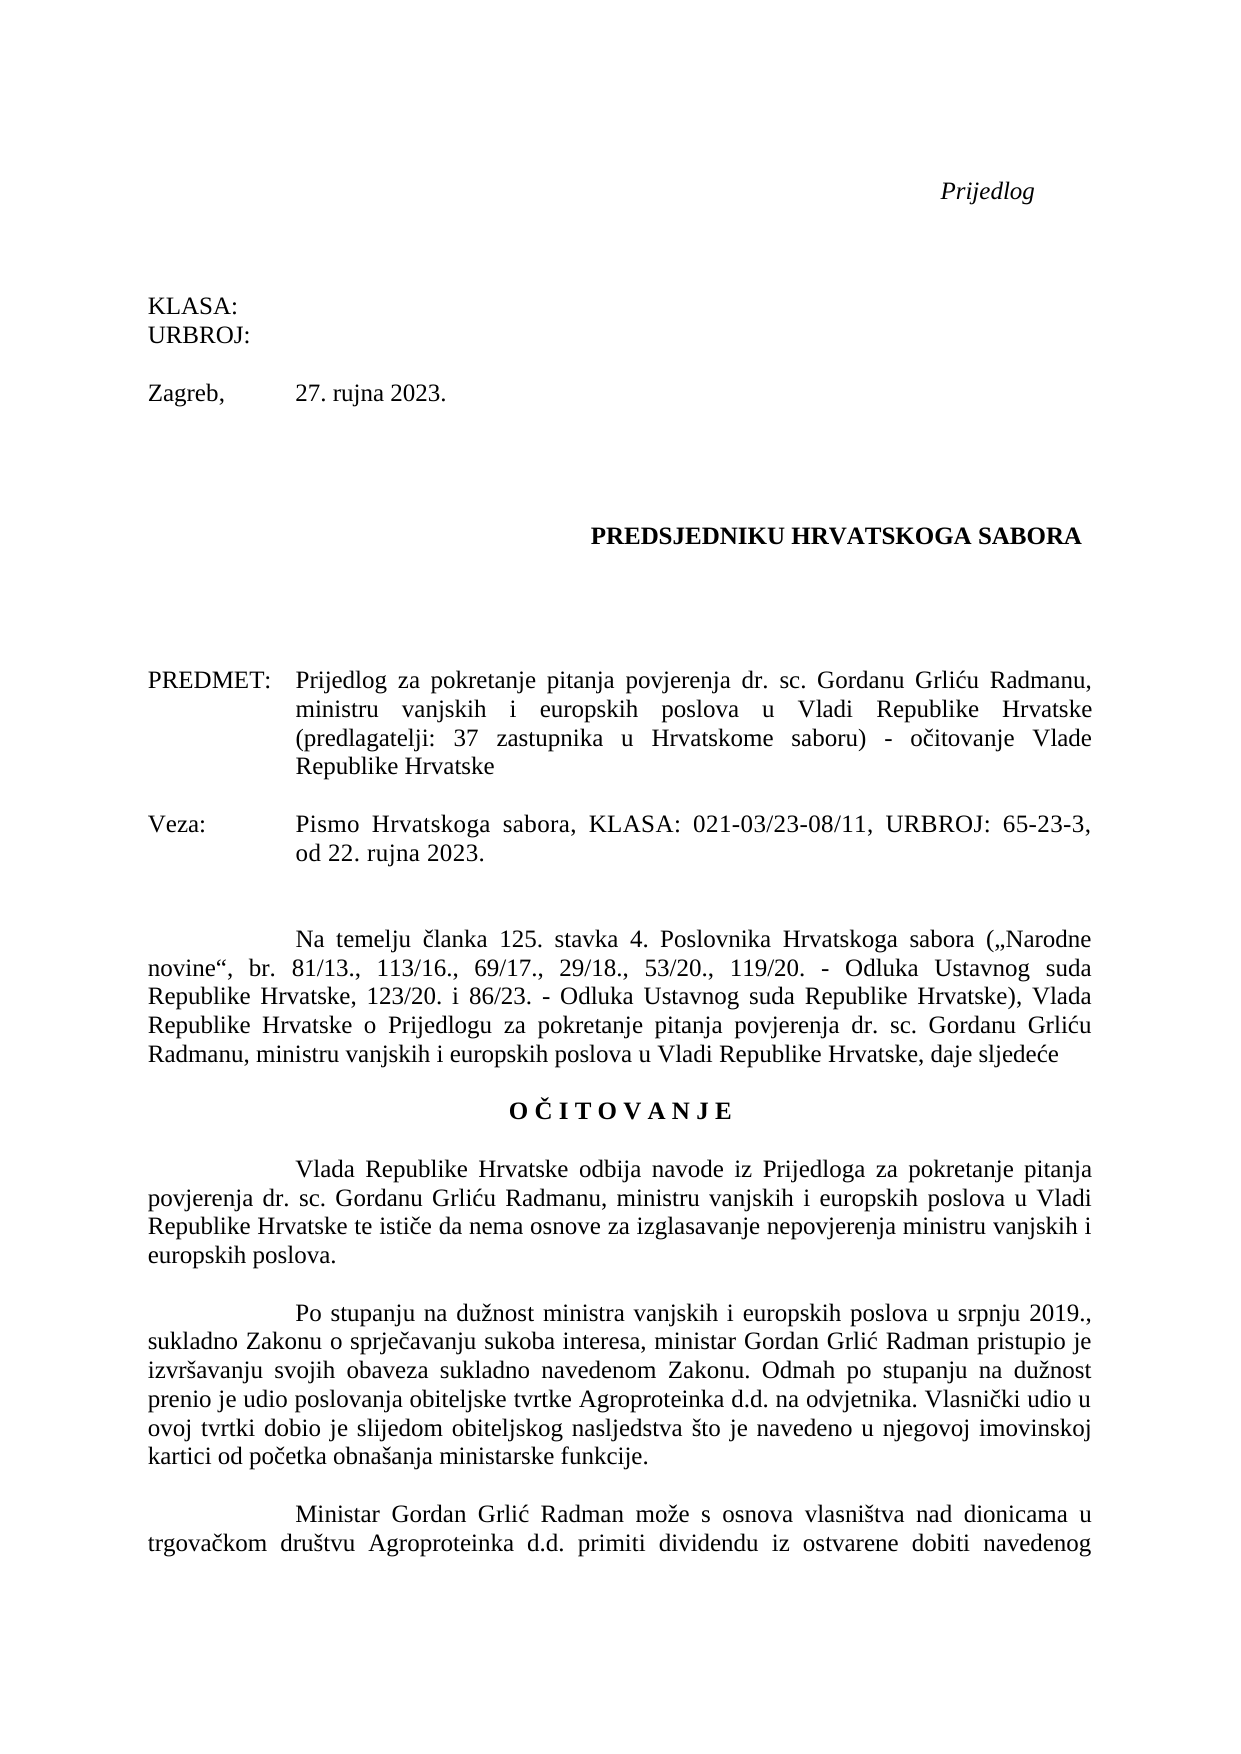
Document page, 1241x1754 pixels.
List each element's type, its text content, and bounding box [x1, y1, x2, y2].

text KLASA: [148, 291, 1093, 320]
text Na temelju članka 125. stavka 4. Poslovnika Hrvatskoga sabora („Narodne novine“, br. 81/13., 113/16., 69/17., 29/18., 53/20., 119/20. - Odluka Ustavnog suda Republike Hrvatske, 123/20. i 86/23. - Odluka Ustavnog suda Republike Hrvatske), Vlada Republike Hrvatske o Prijedlogu za pokretanje pitanja povjerenja dr. sc. Gordanu Grliću Radmanu, ministru vanjskih i europskih poslova u Vladi Republike Hrvatske, daje sljedeće [148, 924, 1093, 1068]
text URBROJ: [148, 320, 1093, 349]
text Po stupanju na dužnost ministra vanjskih i europskih poslova u srpnju 2019., sukladno Zakonu o sprječavanju sukoba interesa, ministar Gordan Grlić Radman pristupio je izvršavanju svojih obaveza sukladno navedenom Zakonu. Odmah po stupanju na dužnost prenio je udio poslovanja obiteljske tvrtke Agroproteinka d.d. na odvjetnika. Vlasnički udio u ovoj tvrtki dobio je slijedom obiteljskog nasljedstva što je navedeno u njegovoj imovinskoj kartici od početka obnašanja ministarske funkcije. [148, 1298, 1093, 1470]
text PREDMET: Prijedlog za pokretanje pitanja povjerenja dr. sc. Gordanu Grliću Radmanu, ministru vanjskih i europskih poslova u Vladi Republike Hrvatske (predlagatelji: 37 zastupnika u Hrvatskome saboru) - očitovanje Vlade Republike Hrvatske [148, 665, 1093, 780]
text Zagreb, 27. rujna 2023. [148, 378, 1093, 406]
text PREDSJEDNIKU HRVATSKOGA SABORA [591, 521, 1093, 550]
text Vlada Republike Hrvatske odbija navode iz Prijedloga za pokretanje pitanja povjerenja dr. sc. Gordanu Grliću Radmanu, ministru vanjskih i europskih poslova u Vladi Republike Hrvatske te ističe da nema osnove za izglasavanje nepovjerenja ministru vanjskih i europskih poslova. [148, 1154, 1093, 1269]
text O Č I T O V A N J E [148, 1096, 1093, 1125]
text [148, 1499, 1093, 1556]
text Prijedlog [148, 176, 1093, 205]
text Veza: Pismo Hrvatskoga sabora, KLASA: 021-03/23-08/11, URBROJ: 65-23-3, od 22. rujna 2023. [148, 809, 1093, 866]
